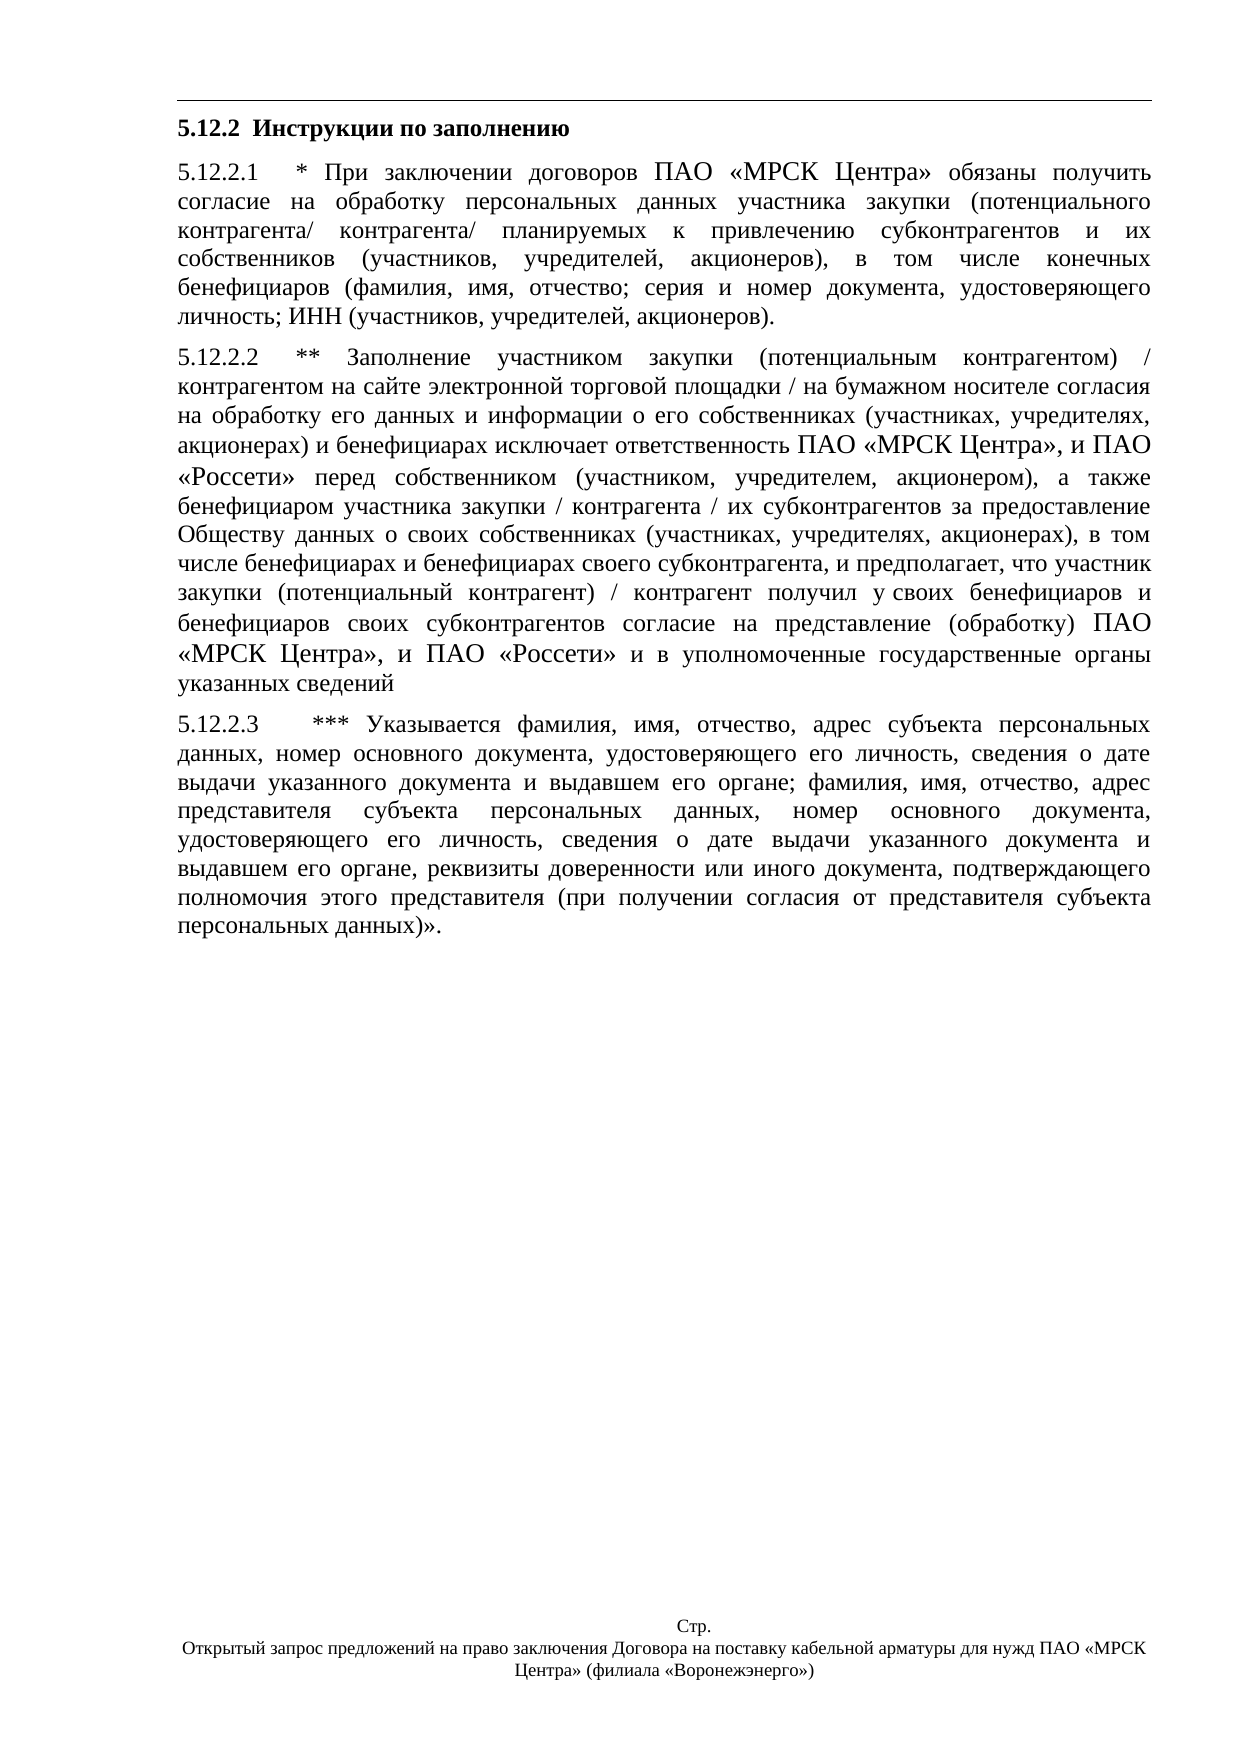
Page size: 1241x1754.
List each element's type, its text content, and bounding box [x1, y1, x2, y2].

list *** Указывается фамилия, имя, отчество, адрес субъекта персональных данных, номер основного документа, удостоверяющего его личность, сведения о дате выдачи указанного документа и выдавшем его органе; фамилия, имя, отчество, адрес представителя субъекта персональных данных, номер основного документа, удостоверяющего его личность, сведения о дате выдачи указанного документа и выдавшем его органе, реквизиты доверенности или иного документа, подтверждающего полномочия этого представителя (при получении согласия от представителя субъекта персональных данных)». [177, 709, 1152, 939]
subtitle Инструкции по заполнению [177, 113, 1152, 142]
list ** Заполнение участником закупки (потенциальным контрагентом) / контрагентом на сайте электронной торговой площадки / на бумажном носителе согласия на обработку его данных и информации о его собственниках (участниках, учредителях, акционерах) и бенефициарах исключает ответственность ПАО «МРСК Центра», и ПАО «Россети» перед собственником (участником, учредителем, акционером), а также бенефициаром участника закупки / контрагента / их субконтрагентов за предоставление Обществу данных о своих собственниках (участниках, учредителях, акционерах), в том числе бенефициарах и бенефициарах своего субконтрагента, и предполагает, что участник закупки (потенциальный контрагент) / контрагент получил у своих бенефициаров и бенефициаров своих субконтрагентов согласие на представление (обработку) ПАО «МРСК Центра», и ПАО «Россети» и в уполномоченные государственные органы указанных сведений [177, 342, 1152, 697]
list * При заключении договоров ПАО «МРСК Центра» обязаны получить согласие на обработку персональных данных участника закупки (потенциального контрагента/ контрагента/ планируемых к привлечению субконтрагентов и их собственников (участников, учредителей, акционеров), в том числе конечных бенефициаров (фамилия, имя, отчество; серия и номер документа, удостоверяющего личность; ИНН (участников, учредителей, акционеров). [177, 155, 1152, 330]
